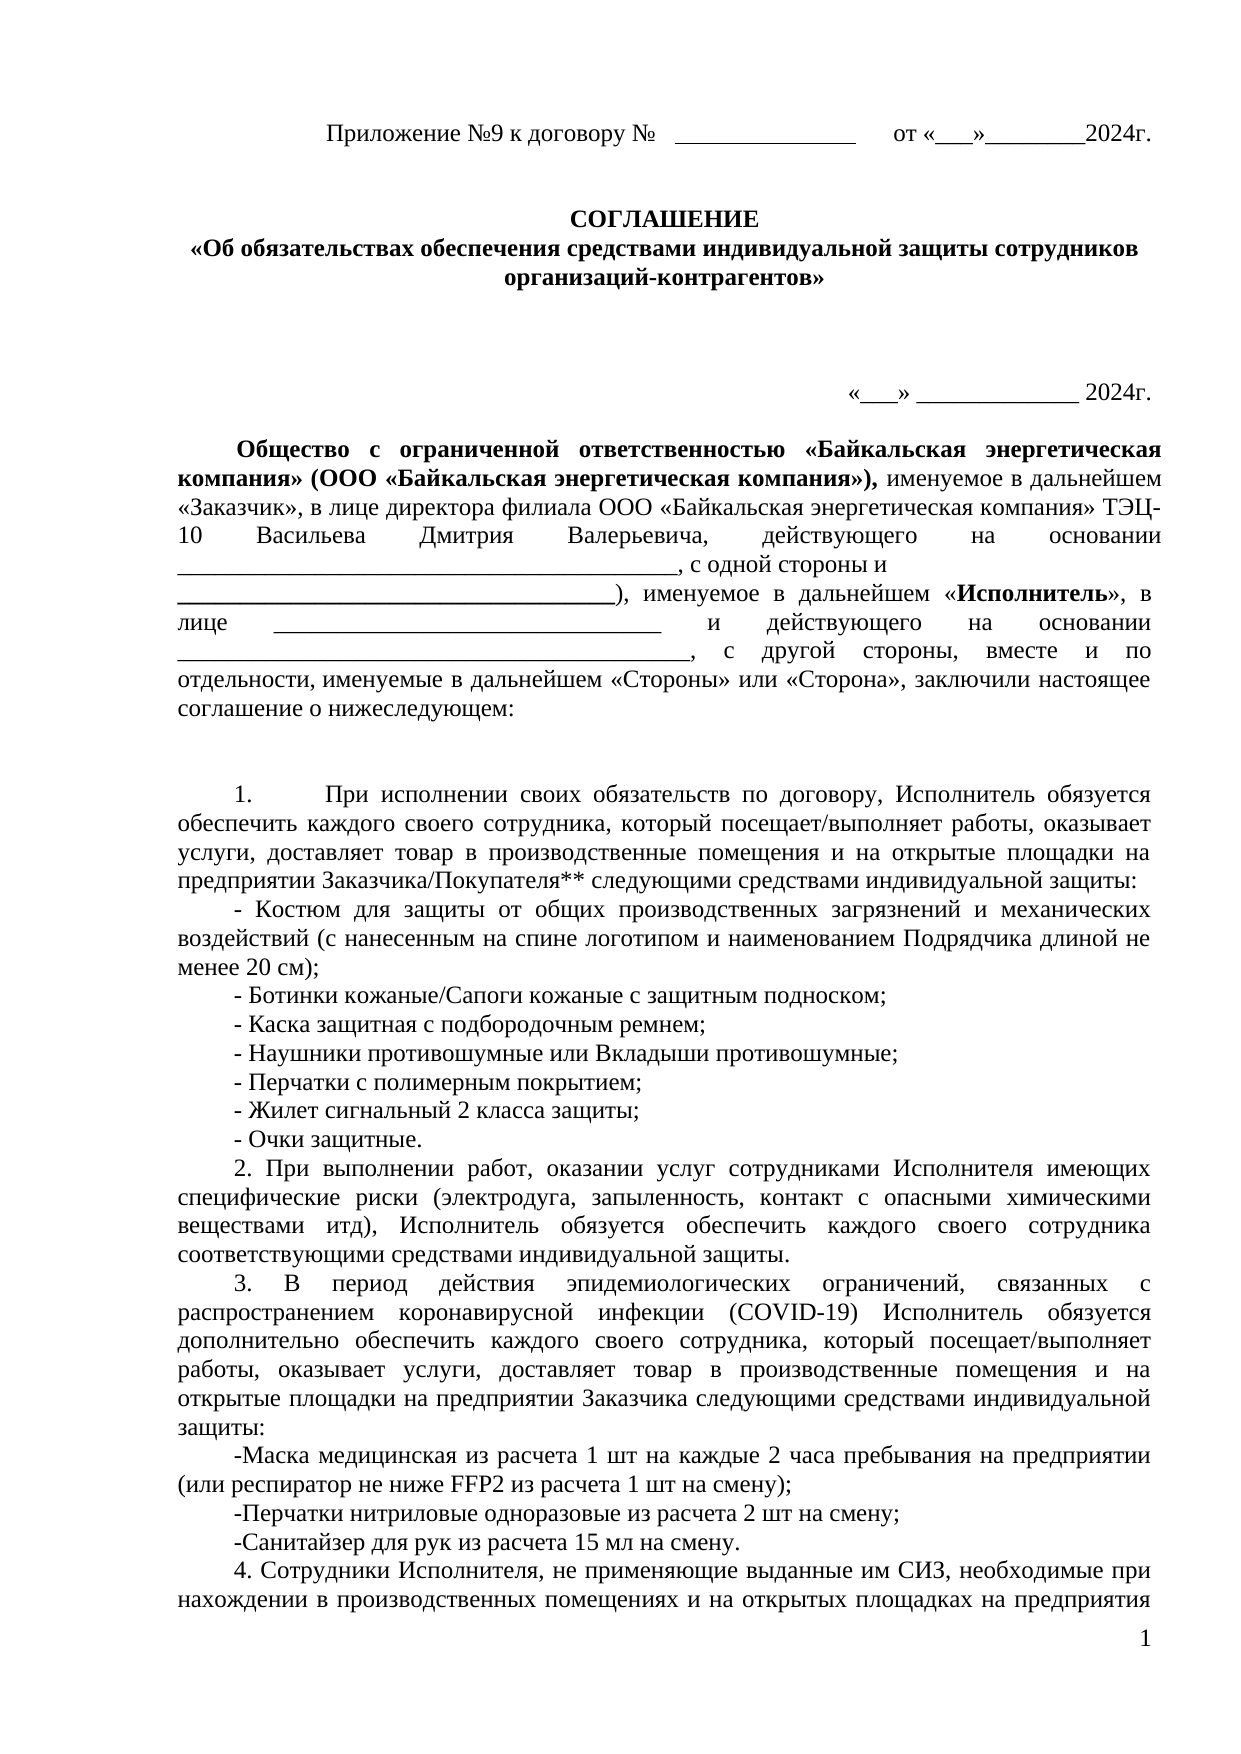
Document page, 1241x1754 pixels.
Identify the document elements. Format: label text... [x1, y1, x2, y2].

text - Наушники противошумные или Вкладыши противошумные; [177, 1038, 1152, 1067]
text 2. При выполнении работ, оказании услуг сотрудниками Исполнителя имеющих специфические риски (электродуга, запыленность, контакт с опасными химическими веществами итд), Исполнитель обязуется обеспечить каждого своего сотрудника соответствующими средствами индивидуальной защиты. [177, 1153, 1152, 1268]
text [177, 1556, 1152, 1613]
text - Перчатки с полимерным покрытием; [177, 1067, 1152, 1096]
text -Перчатки нитриловые одноразовые из расчета 2 шт на смену; [177, 1498, 1152, 1527]
text - Костюм для защиты от общих производственных загрязнений и механических воздействий (с нанесенным на спине логотипом и наименованием Подрядчика длиной не менее 20 см); [177, 894, 1152, 981]
text - Каска защитная с подбородочным ремнем; [177, 1009, 1152, 1038]
text «Об обязательствах обеспечения средствами индивидуальной защиты сотрудников организаций-контрагентов» [177, 233, 1152, 291]
text 1. При исполнении своих обязательств по договору, Исполнитель обязуется обеспечить каждого своего сотрудника, который посещает/выполняет работы, оказывает услуги, доставляет товар в производственные помещения и на открытые площадки на предприятии Заказчика/Покупателя** следующими средствами индивидуальной защиты: [177, 779, 1152, 894]
text ___________________________________), именуемое в дальнейшем «Исполнитель», в лице _______________________________ и действующего на основании _________________________________________, с другой стороны, вместе и по отдельности, именуемые в дальнейшем «Стороны» или «Сторона», заключили настоящее соглашение о нижеследующем: [177, 578, 1152, 722]
text Приложение №9 к договору № от «___»________2024г. [177, 118, 1152, 147]
text -Санитайзер для рук из расчета 15 мл на смену. [177, 1527, 1152, 1556]
text 3. В период действия эпидемиологических ограничений, связанных с распространением коронавирусной инфекции (COVID-19) Исполнитель обязуется дополнительно обеспечить каждого своего сотрудника, который посещает/выполняет работы, оказывает услуги, доставляет товар в производственные помещения и на открытые площадки на предприятии Заказчика следующими средствами индивидуальной защиты: [177, 1268, 1152, 1441]
text -Маска медицинская из расчета 1 шт на каждые 2 часа пребывания на предприятии (или респиратор не ниже FFP2 из расчета 1 шт на смену); [177, 1441, 1152, 1498]
text Общество с ограниченной ответственностью «Байкальская энергетическая компания» (ООО «Байкальская энергетическая компания»), именуемое в дальнейшем «Заказчик», в лице директора филиала ООО «Байкальская энергетическая компания» ТЭЦ-10 Васильева Дмитрия Валерьевича, действующего на основании ________________________________________, с одной стороны и [177, 434, 1162, 578]
text - Ботинки кожаные/Сапоги кожаные с защитным подноском; [177, 981, 1152, 1009]
text СОГЛАШЕНИЕ [177, 204, 1152, 233]
text - Очки защитные. [177, 1124, 1152, 1153]
text «___» _____________ 2024г. [177, 377, 1152, 406]
text - Жилет сигнальный 2 класса защиты; [177, 1096, 1152, 1124]
